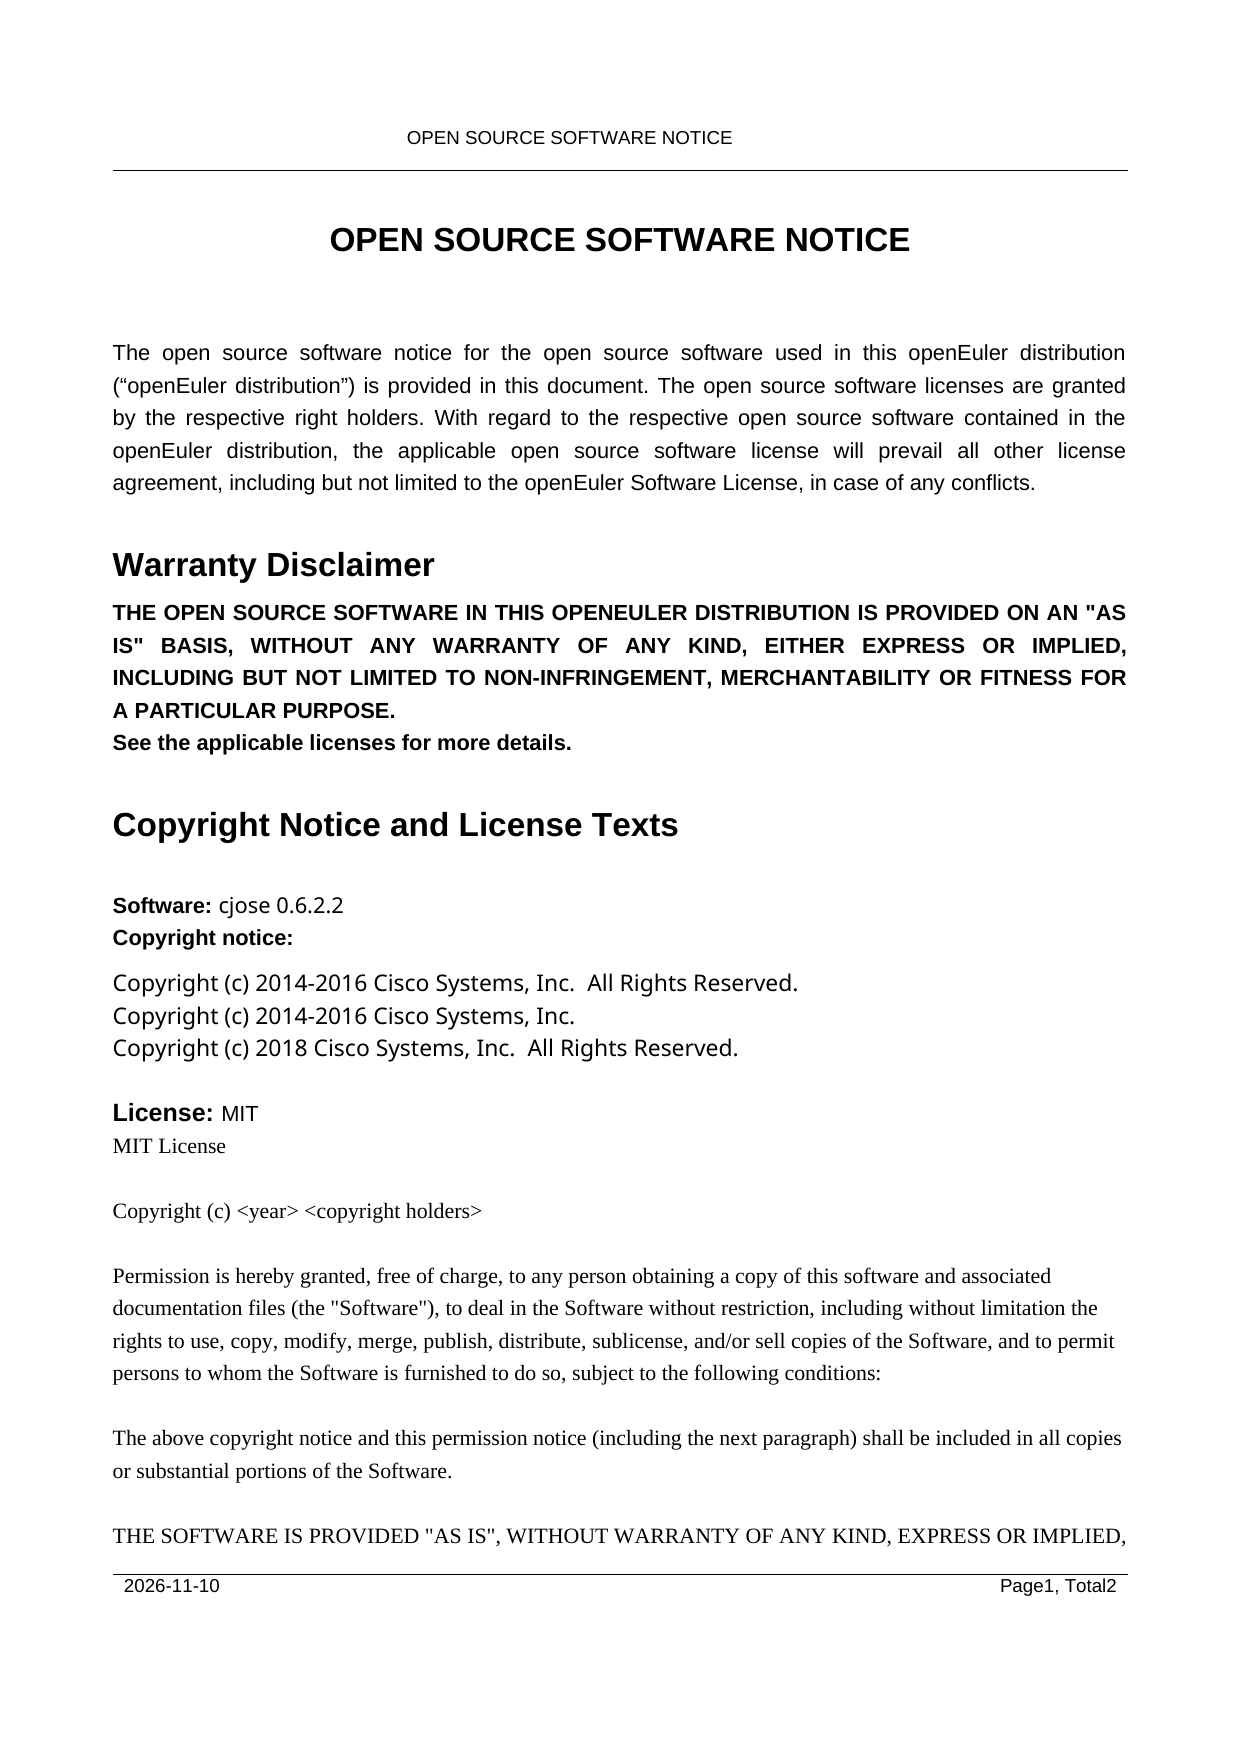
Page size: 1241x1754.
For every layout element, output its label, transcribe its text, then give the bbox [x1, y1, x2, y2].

text Copyright Notice and License Texts [112, 791, 1128, 856]
text OPEN SOURCE SOFTWARE NOTICE [112, 206, 1128, 271]
text Copyright (c) 2014-2016 Cisco Systems, Inc. All Rights Reserved. Copyright (c) 2014-2016 Cisco Systems, Inc. Copyright (c) 2018 Cisco Systems, Inc. All Rights Reserved. [112, 966, 1128, 1096]
text Warranty Disclaimer [112, 531, 1128, 596]
text License: MIT [112, 1096, 1128, 1129]
title Software: cjose 0.6.2.2 [112, 889, 1128, 921]
text THE OPEN SOURCE SOFTWARE IN THIS OPENEULER DISTRIBUTION IS PROVIDED ON AN "AS IS" BASIS, WITHOUT ANY WARRANTY OF ANY KIND, EITHER EXPRESS OR IMPLIED, INCLUDING BUT NOT LIMITED TO NON-INFRINGEMENT, MERCHANTABILITY OR FITNESS FOR A PARTICULAR PURPOSE. See the applicable licenses for more details. [112, 596, 1128, 759]
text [112, 1129, 1128, 1551]
text The open source software notice for the open source software used in this openEuler distribution (“openEuler distribution”) is provided in this document. The open source software licenses are granted by the respective right holders. With regard to the respective open source software contained in the openEuler distribution, the applicable open source software license will prevail all other license agreement, including but not limited to the openEuler Software License, in case of any conflicts. [112, 336, 1128, 499]
text Copyright notice: [112, 921, 1128, 954]
